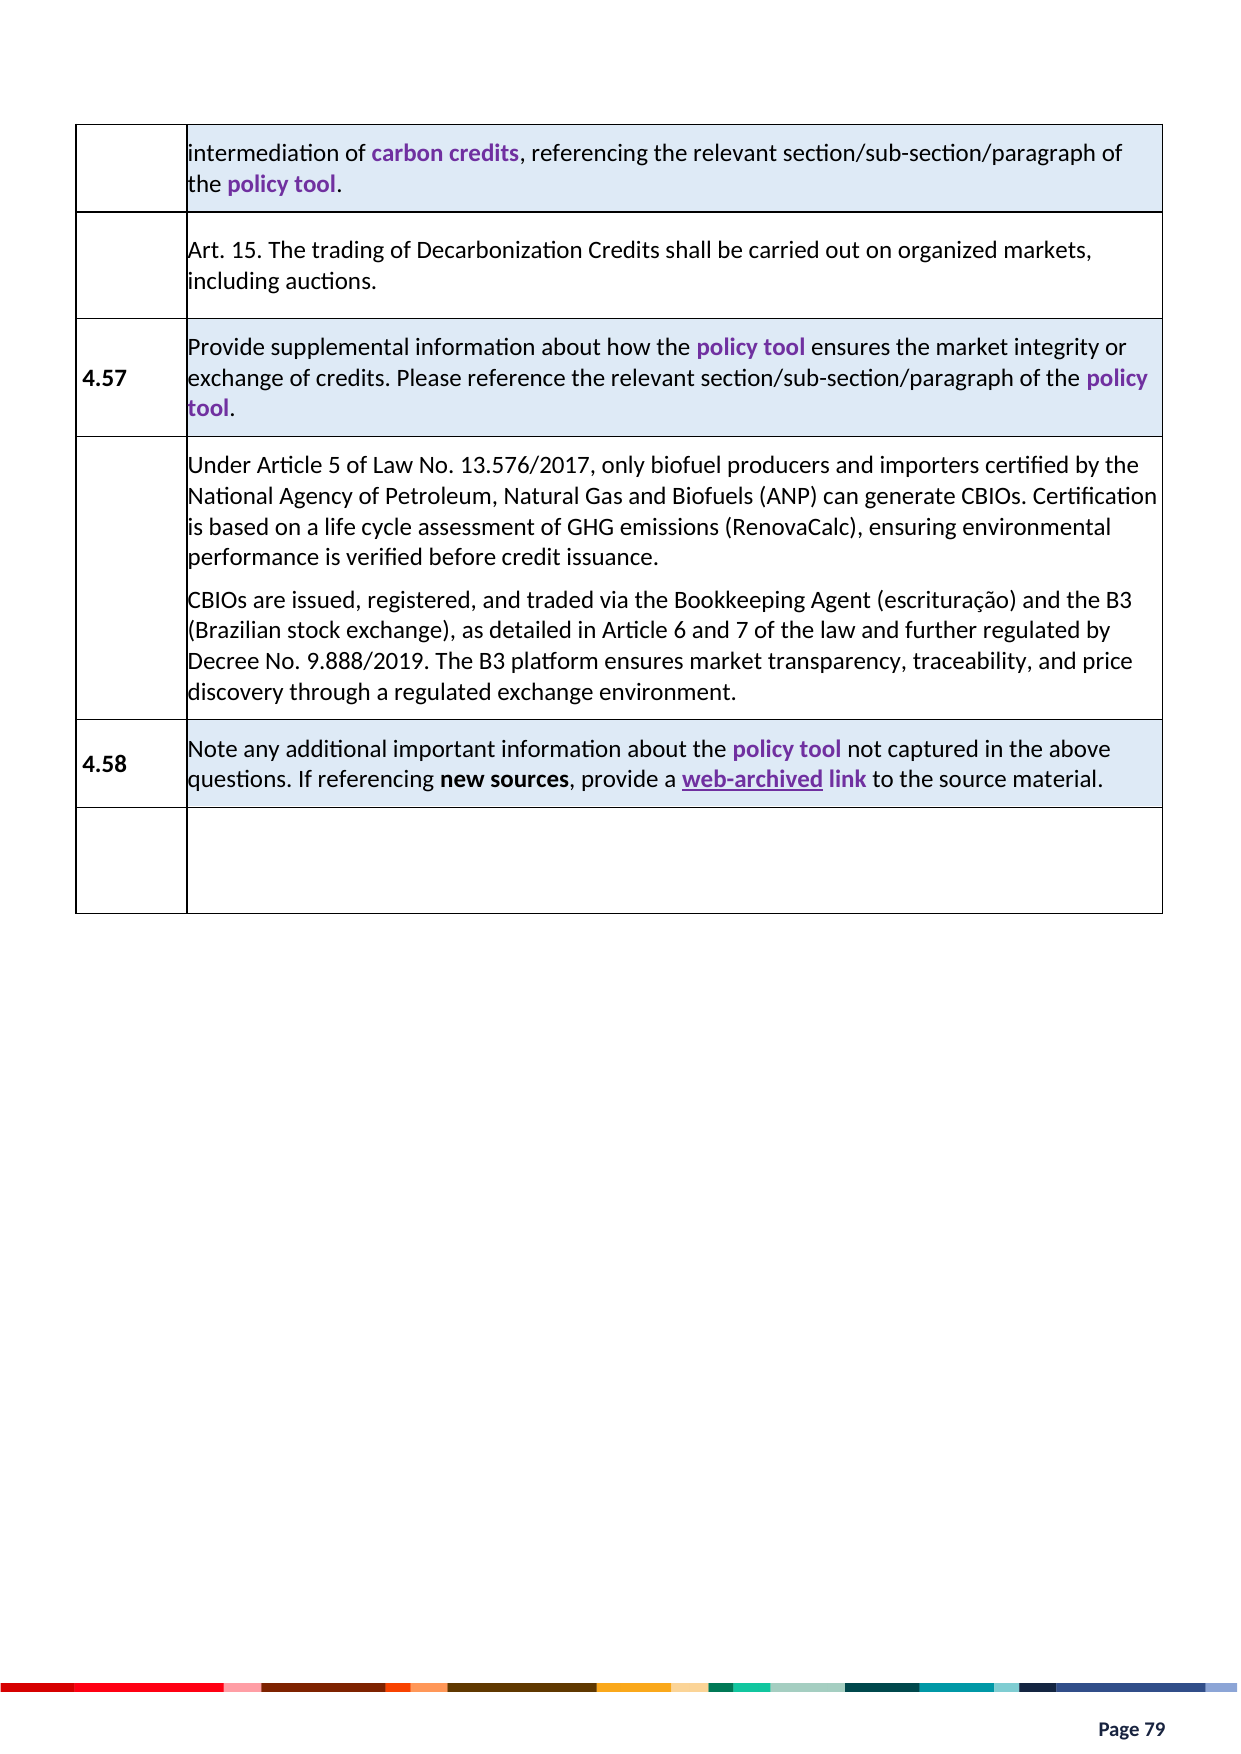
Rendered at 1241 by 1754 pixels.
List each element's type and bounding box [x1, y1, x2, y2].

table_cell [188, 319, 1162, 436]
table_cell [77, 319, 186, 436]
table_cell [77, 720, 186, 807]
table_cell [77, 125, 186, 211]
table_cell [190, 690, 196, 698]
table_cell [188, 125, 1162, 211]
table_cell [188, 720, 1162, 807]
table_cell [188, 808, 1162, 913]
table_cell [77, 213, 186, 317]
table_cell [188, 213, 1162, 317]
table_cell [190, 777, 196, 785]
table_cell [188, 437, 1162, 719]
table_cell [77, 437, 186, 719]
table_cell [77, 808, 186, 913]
picture [0, 1683, 1236, 1692]
